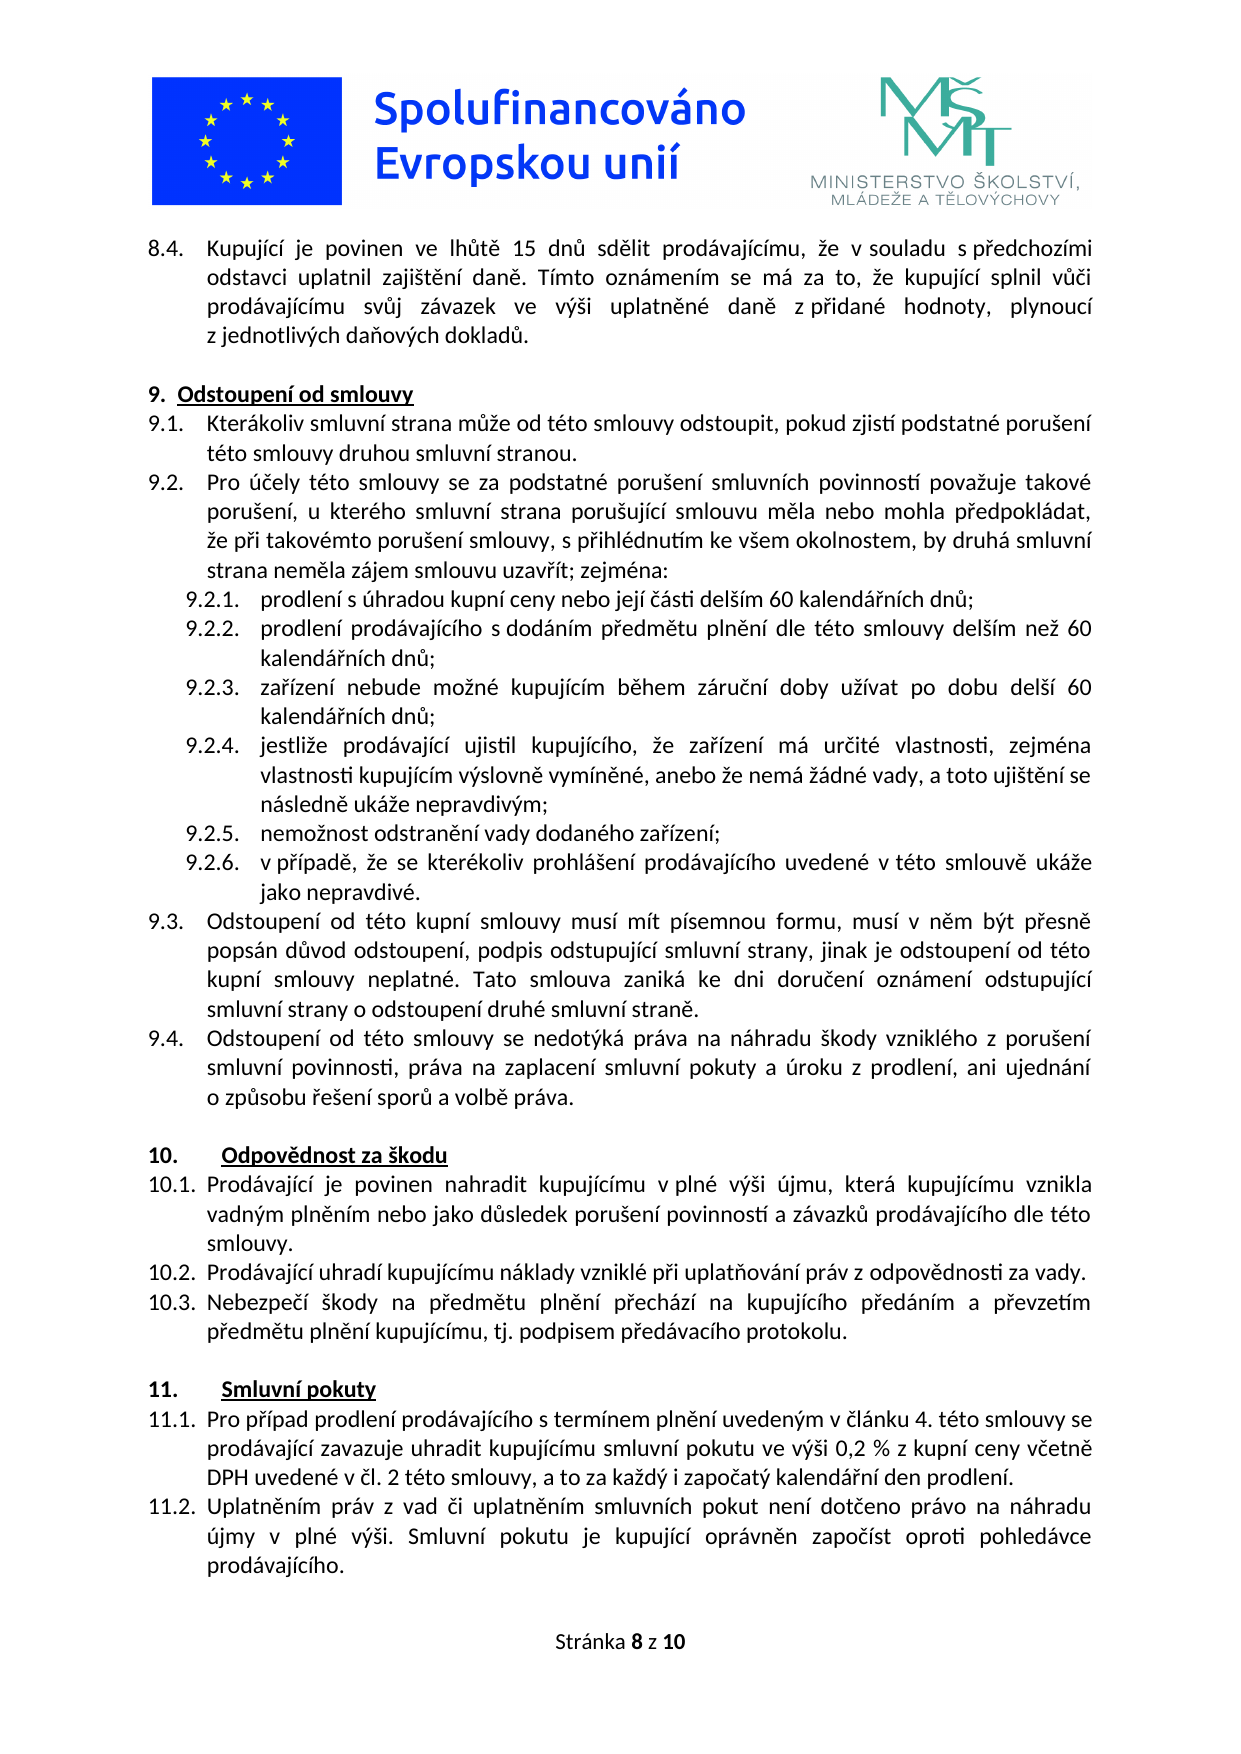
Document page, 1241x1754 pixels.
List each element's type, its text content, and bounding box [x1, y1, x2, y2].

list Prodávající je povinen nahradit kupujícímu v plné výši újmu, která kupujícímu vznikla vadným plněním nebo jako důsledek porušení povinností a závazků prodávajícího dle této smlouvy. [148, 1169, 1093, 1257]
list v případě, že se kterékoliv prohlášení prodávajícího uvedené v této smlouvě ukáže jako nepravdivé. [185, 847, 1093, 906]
list prodlení prodávajícího s dodáním předmětu plnění dle této smlouvy delším než 60 kalendářních dnů; [185, 613, 1093, 672]
list Smluvní pokuty [148, 1374, 1093, 1404]
list nemožnost odstranění vady dodaného zařízení; [185, 818, 1093, 847]
list Odstoupení od této kupní smlouvy musí mít písemnou formu, musí v něm být přesně popsán důvod odstoupení, podpis odstupující smluvní strany, jinak je odstoupení od této kupní smlouvy neplatné. Tato smlouva zaniká ke dni doručení oznámení odstupující smluvní strany o odstoupení druhé smluvní straně. [148, 906, 1093, 1023]
list prodlení s úhradou kupní ceny nebo její části delším 60 kalendářních dnů; [185, 584, 1093, 613]
list Pro případ prodlení prodávajícího s termínem plnění uvedeným v článku 4. této smlouvy se prodávající zavazuje uhradit kupujícímu smluvní pokutu ve výši 0,2 % z kupní ceny včetně DPH uvedené v čl. 2 této smlouvy, a to za každý i započatý kalendářní den prodlení. [148, 1404, 1093, 1491]
list jestliže prodávající ujistil kupujícího, že zařízení má určité vlastnosti, zejména vlastnosti kupujícím výslovně vymíněné, anebo že nemá žádné vady, a toto ujištění se následně ukáže nepravdivým; [185, 730, 1093, 818]
list Uplatněním práv z vad či uplatněním smluvních pokut není dotčeno právo na náhradu újmy v plné výši. Smluvní pokutu je kupující oprávněn započíst oproti pohledávce prodávajícího. [148, 1491, 1093, 1579]
list Nebezpečí škody na předmětu plnění přechází na kupujícího předáním a převzetím předmětu plnění kupujícímu, tj. podpisem předávacího protokolu. [148, 1287, 1093, 1345]
list Odstoupení od smlouvy [148, 379, 1093, 408]
list Kupující je povinen ve lhůtě 15 dnů sdělit prodávajícímu, že v souladu s předchozími odstavci uplatnil zajištění daně. Tímto oznámením se má za to, že kupující splnil vůči prodávajícímu svůj závazek ve výši uplatněné daně z přidané hodnoty, plynoucí z jednotlivých daňových dokladů. [148, 233, 1093, 350]
list zařízení nebude možné kupujícím během záruční doby užívat po dobu delší 60 kalendářních dnů; [185, 672, 1093, 730]
picture [148, 73, 1092, 209]
list Kterákoliv smluvní strana může od této smlouvy odstoupit, pokud zjistí podstatné porušení této smlouvy druhou smluvní stranou. [148, 408, 1093, 467]
list Odstoupení od této smlouvy se nedotýká práva na náhradu škody vzniklého z porušení smluvní povinnosti, práva na zaplacení smluvní pokuty a úroku z prodlení, ani ujednání o způsobu řešení sporů a volbě práva. [148, 1023, 1093, 1111]
list Pro účely této smlouvy se za podstatné porušení smluvních povinností považuje takové porušení, u kterého smluvní strana porušující smlouvu měla nebo mohla předpokládat, že při takovémto porušení smlouvy, s přihlédnutím ke všem okolnostem, by druhá smluvní strana neměla zájem smlouvu uzavřít; zejména: [148, 467, 1093, 584]
list Odpovědnost za škodu [148, 1140, 1093, 1169]
list Prodávající uhradí kupujícímu náklady vzniklé při uplatňování práv z odpovědnosti za vady. [148, 1257, 1093, 1287]
